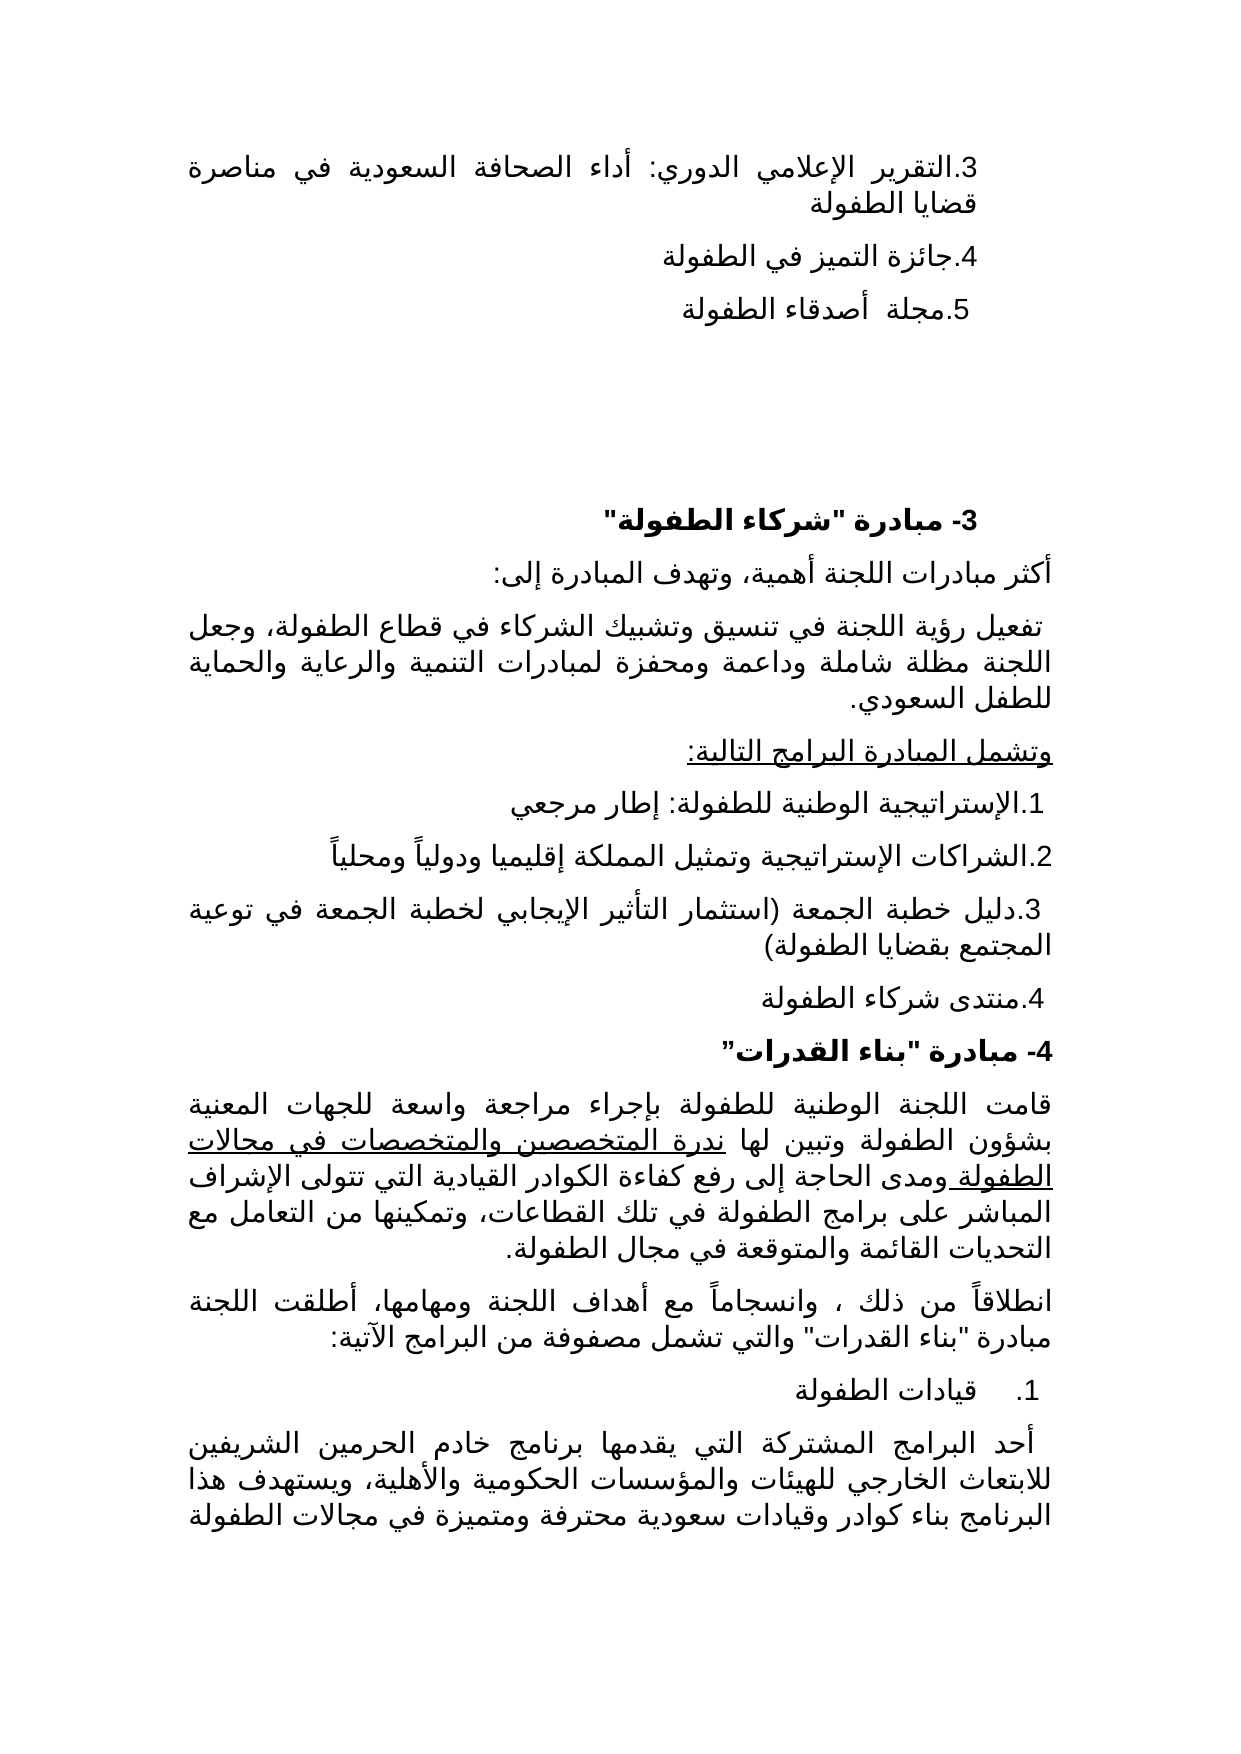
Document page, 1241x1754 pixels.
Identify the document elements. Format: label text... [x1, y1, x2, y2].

text 1.الإستراتيجية الوطنية للطفولة: إطار مرجعي [187, 787, 1053, 820]
text 3.دليل خطبة الجمعة (استثمار التأثير الإيجابي لخطبة الجمعة في توعية المجتمع بقضايا الطفولة) [187, 892, 1053, 962]
text 2.الشراكات الإستراتيجية وتمثيل المملكة إقليميا ودولياً ومحلياً [187, 839, 1053, 873]
text 4.منتدى شركاء الطفولة [187, 981, 1053, 1015]
text تفعيل رؤية اللجنة في تنسيق وتشبيك الشركاء في قطاع الطفولة، وجعل اللجنة مظلة شاملة وداعمة ومحفزة لمبادرات التنمية والرعاية والحماية للطفل السعودي. [187, 609, 1053, 714]
text 3- مبادرة "شركاء الطفولة" [187, 503, 978, 537]
text أكثر مبادرات اللجنة أهمية، وتهدف المبادرة إلى: [187, 556, 1053, 589]
text وتشمل المبادرة البرامج التالية: [187, 734, 1053, 767]
text انطلاقاً من ذلك ، وانسجاماً مع أهداف اللجنة ومهامها، أطلقت اللجنة مبادرة "بناء القدرات" والتي تشمل مصفوفة من البرامج الآتية: [187, 1284, 1053, 1354]
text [187, 1426, 1053, 1532]
text 4- مبادرة "بناء القدرات” [187, 1034, 1053, 1067]
list قيادات الطفولة [187, 1373, 1015, 1407]
text 5.مجلة أصدقاء الطفولة [187, 292, 978, 325]
text قامت اللجنة الوطنية للطفولة بإجراء مراجعة واسعة للجهات المعنية بشؤون الطفولة وتبين لها ندرة المتخصصين والمتخصصات في مجالات الطفولة ومدى الحاجة إلى رفع كفاءة الكوادر القيادية التي تتولى الإشراف المباشر على برامج الطفولة في تلك القطاعات، وتمكينها من التعامل مع التحديات القائمة والمتوقعة في مجال الطفولة. [187, 1087, 1053, 1265]
text 3.التقرير الإعلامي الدوري: أداء الصحافة السعودية في مناصرة قضايا الطفولة [187, 150, 978, 220]
text 4.جائزة التميز في الطفولة [187, 239, 978, 272]
